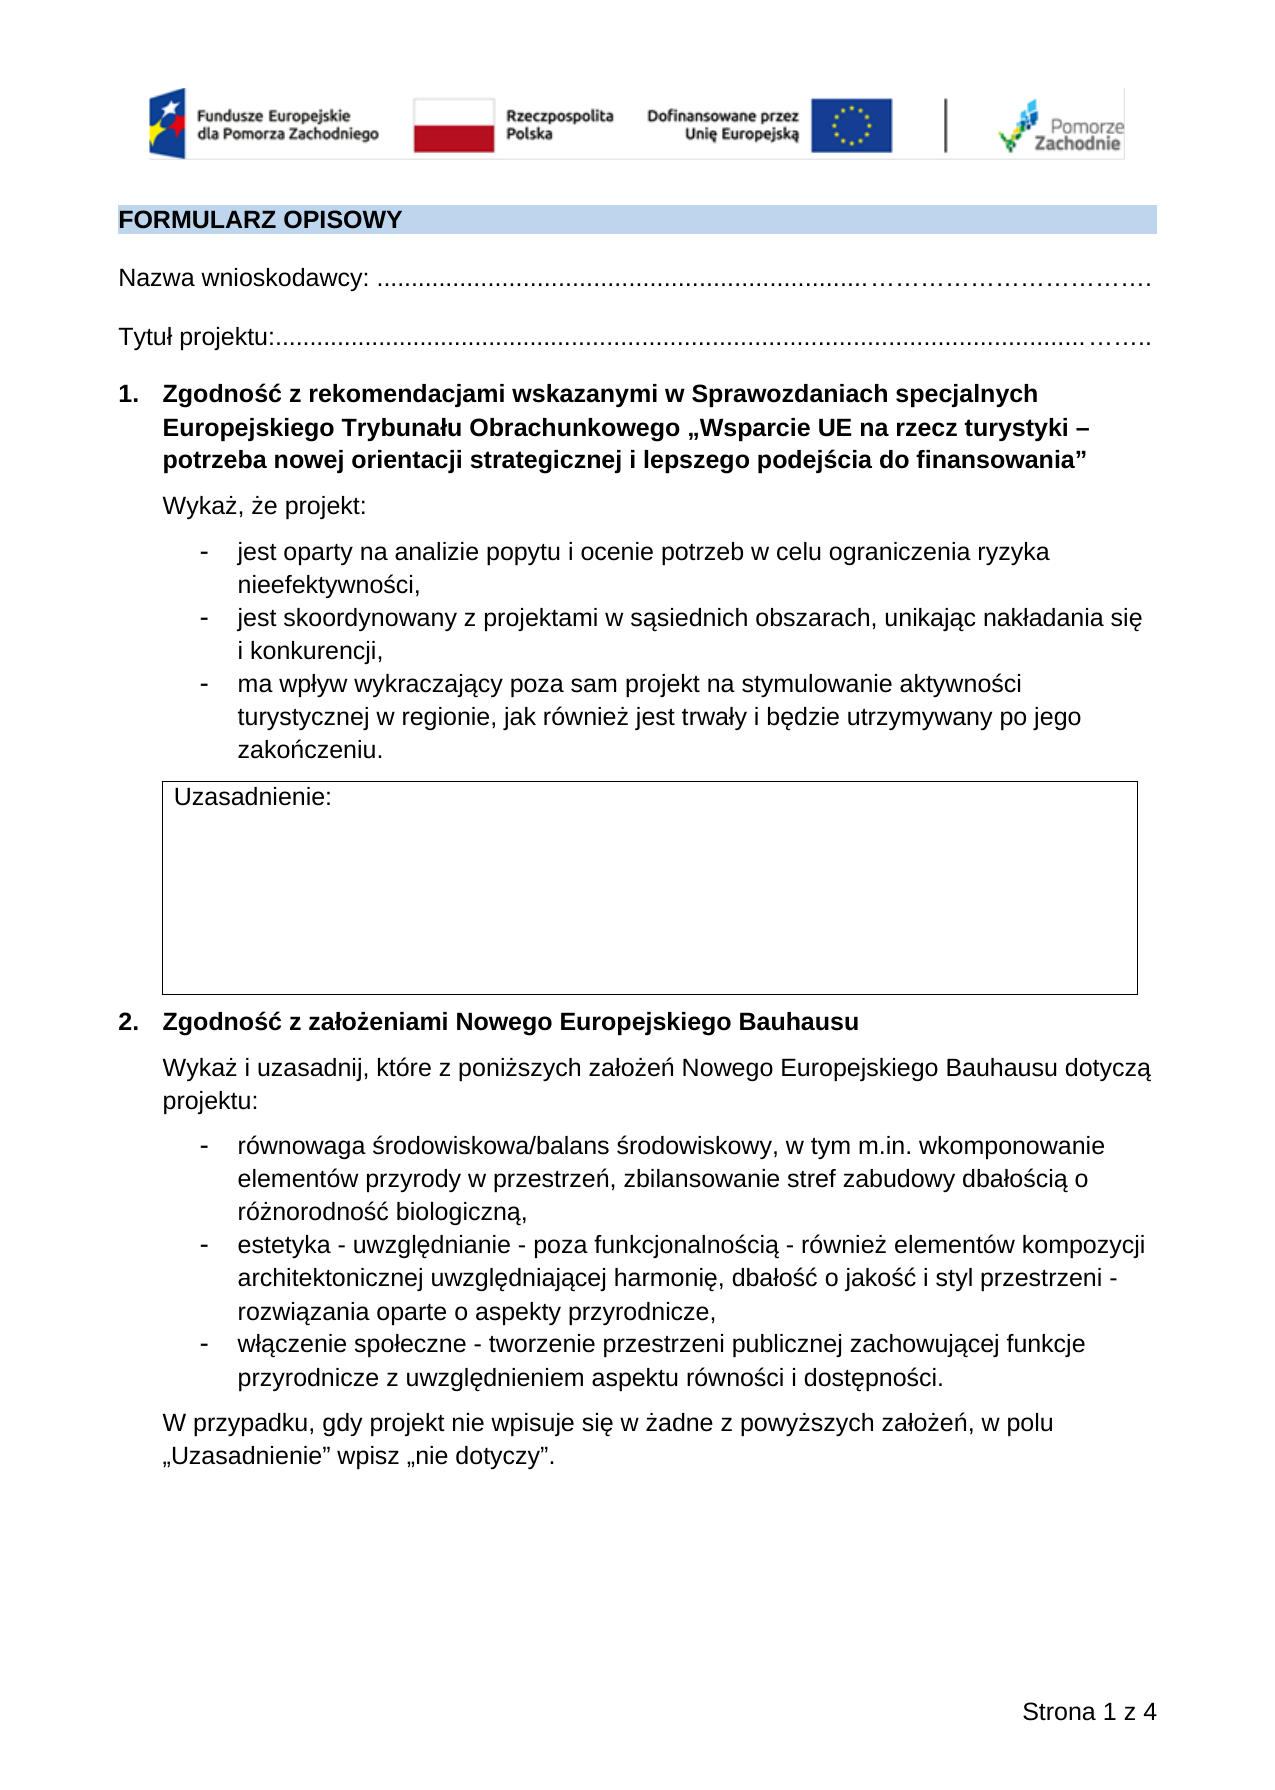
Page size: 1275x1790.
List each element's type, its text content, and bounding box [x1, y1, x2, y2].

list ma wpływ wykraczający poza sam projekt na stymulowanie aktywności turystycznej w regionie, jak również jest trwały i będzie utrzymywany po jego zakończeniu. [200, 669, 1157, 764]
list Zgodność z założeniami Nowego Europejskiego Bauhausu [118, 1007, 1157, 1036]
list jest skoordynowany z projektami w sąsiednich obszarach, unikając nakładania się i konkurencji, [200, 603, 1157, 664]
list estetyka - uwzględnianie - poza funkcjonalnością - również elementów kompozycji architektonicznej uwzględniającej harmonię, dbałość o jakość i styl przestrzeni - rozwiązania oparte o aspekty przyrodnicze, [200, 1230, 1157, 1325]
list włączenie społeczne - tworzenie przestrzeni publicznej zachowującej funkcje przyrodnicze z uwzględnieniem aspektu równości i dostępności. [200, 1329, 1157, 1391]
text Nazwa wnioskodawcy: ……………………………. [118, 263, 1157, 292]
table_header Uzasadnienie: [163, 782, 1137, 993]
list jest oparty na analizie popytu i ocenie potrzeb w celu ograniczenia ryzyka nieefektywności, [200, 537, 1157, 598]
text Tytuł projektu: …….. [118, 321, 1157, 350]
text Wykaż i uzasadnij, które z poniższych założeń Nowego Europejskiego Bauhausu dotyczą projektu: [162, 1053, 1157, 1114]
text Wykaż, że projekt: [162, 491, 1157, 520]
list równowaga środowiskowa/balans środowiskowy, w tym m.in. wkomponowanie elementów przyrody w przestrzeń, zbilansowanie stref zabudowy dbałością o różnorodność biologiczną, [200, 1131, 1157, 1226]
picture [149, 88, 1126, 161]
text W przypadku, gdy projekt nie wpisuje się w żadne z powyższych założeń, w polu „Uzasadnienie” wpisz „nie dotyczy”. [162, 1408, 1157, 1470]
text FORMULARZ OPISOWY [118, 205, 1157, 234]
list Zgodność z rekomendacjami wskazanymi w Sprawozdaniach specjalnych Europejskiego Trybunału Obrachunkowego „Wsparcie UE na rzecz turystyki – potrzeba nowej orientacji strategicznej i lepszego podejścia do finansowania” [118, 379, 1157, 474]
